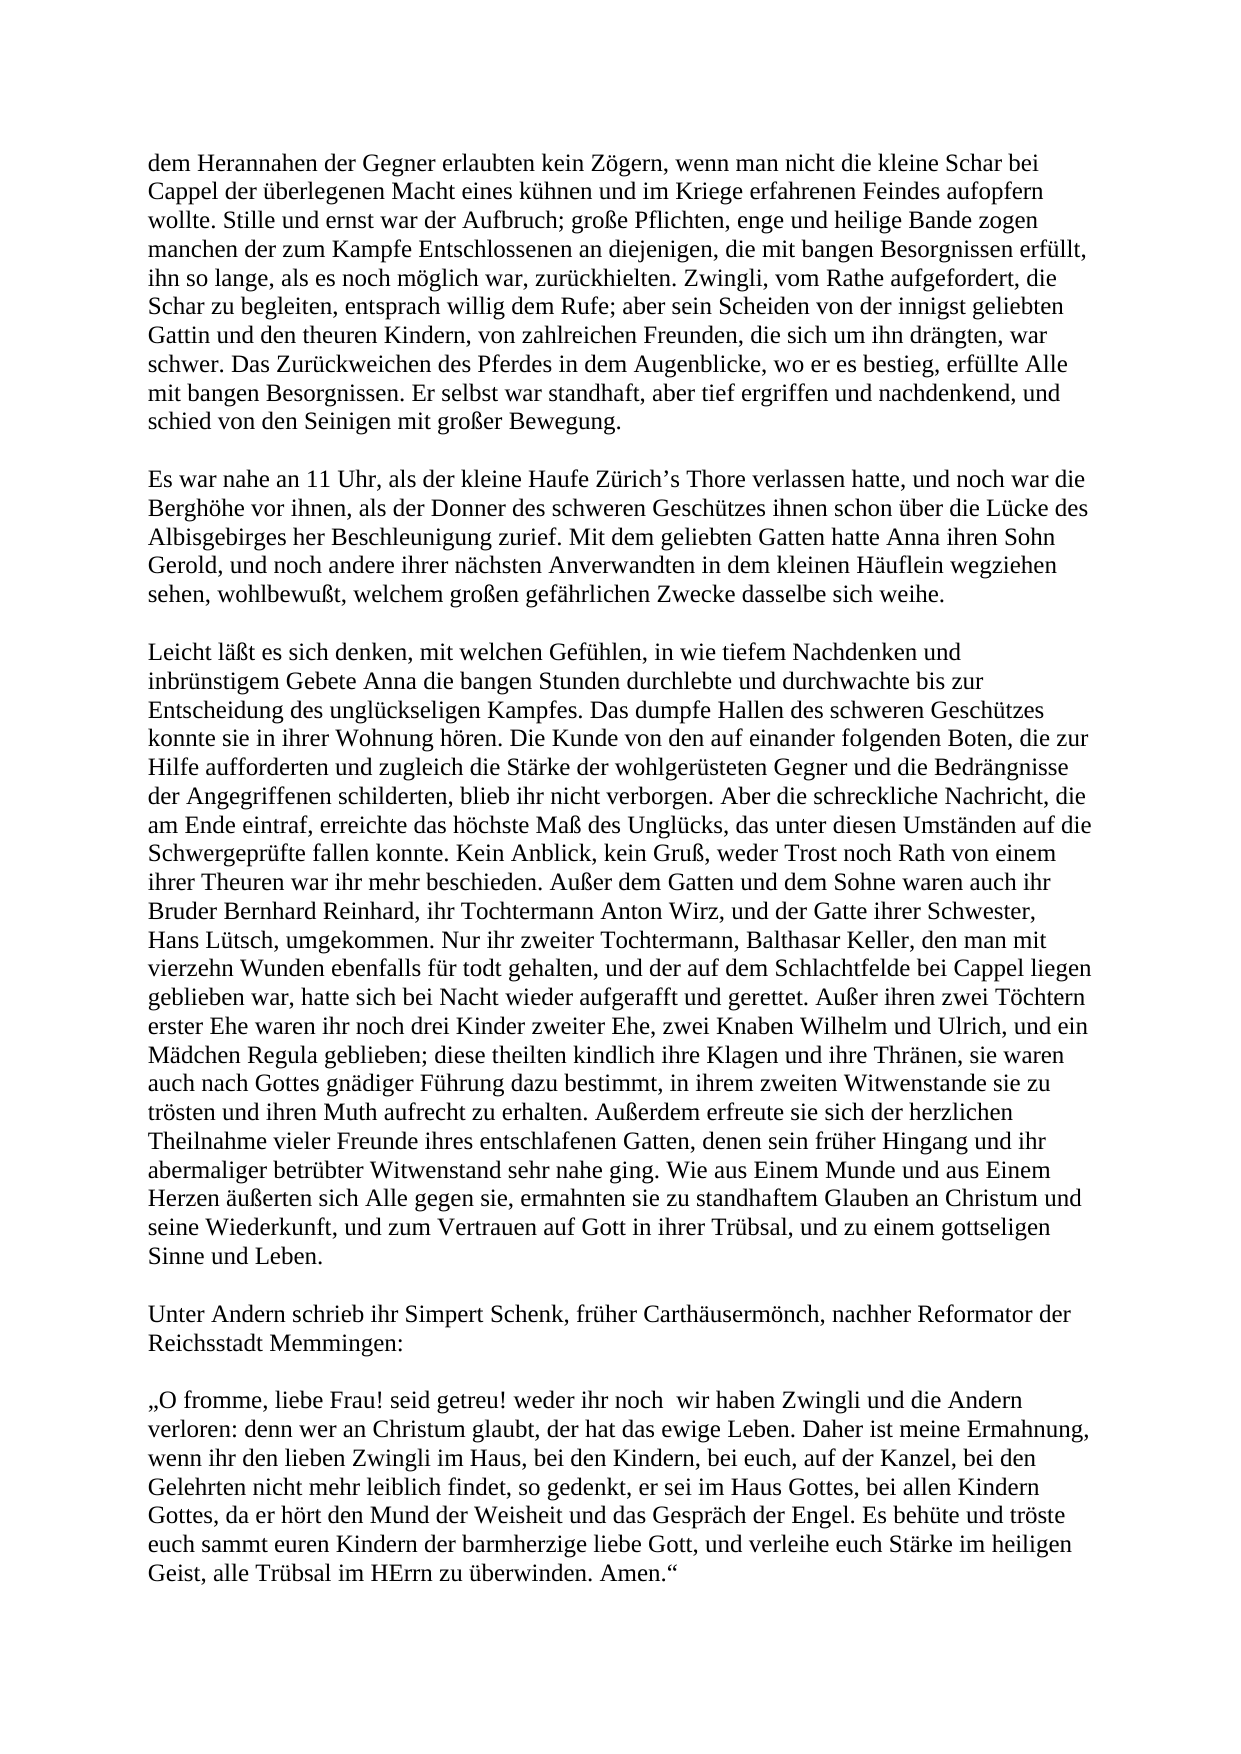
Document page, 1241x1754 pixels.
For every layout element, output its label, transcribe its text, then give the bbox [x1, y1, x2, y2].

text Es war nahe an 11 Uhr, als der kleine Haufe Zürich’s Thore verlassen hatte, und noch war die Berghöhe vor ihnen, als der Donner des schweren Geschützes ihnen schon über die Lücke des Albisgebirges her Beschleunigung zurief. Mit dem geliebten Gatten hatte Anna ihren Sohn Gerold, und noch andere ihrer nächsten Anverwandten in dem kleinen Häuflein wegziehen sehen, wohlbewußt, welchem großen gefährlichen Zwecke dasselbe sich weihe. [148, 464, 1093, 608]
text Leicht läßt es sich denken, mit welchen Gefühlen, in wie tiefem Nachdenken und inbrünstigem Gebete Anna die bangen Stunden durchlebte und durchwachte bis zur Entscheidung des unglückseligen Kampfes. Das dumpfe Hallen des schweren Geschützes konnte sie in ihrer Wohnung hören. Die Kunde von den auf einander folgenden Boten, die zur Hilfe aufforderten und zugleich die Stärke der wohlgerüsteten Gegner und die Bedrängnisse der Angegriffenen schilderten, blieb ihr nicht verborgen. Aber die schreckliche Nachricht, die am Ende eintraf, erreichte das höchste Maß des Unglücks, das unter diesen Umständen auf die Schwergeprüfte fallen konnte. Kein Anblick, kein Gruß, weder Trost noch Rath von einem ihrer Theuren war ihr mehr beschieden. Außer dem Gatten und dem Sohne waren auch ihr Bruder Bernhard Reinhard, ihr Tochtermann Anton Wirz, und der Gatte ihrer Schwester, Hans Lütsch, umgekommen. Nur ihr zweiter Tochtermann, Balthasar Keller, den man mit vierzehn Wunden ebenfalls für todt gehalten, und der auf dem Schlachtfelde bei Cappel liegen geblieben war, hatte sich bei Nacht wieder aufgerafft und gerettet. Außer ihren zwei Töchtern erster Ehe waren ihr noch drei Kinder zweiter Ehe, zwei Knaben Wilhelm und Ulrich, und ein Mädchen Regula geblieben; diese theilten kindlich ihre Klagen und ihre Thränen, sie waren auch nach Gottes gnädiger Führung dazu bestimmt, in ihrem zweiten Witwenstande sie zu trösten und ihren Muth aufrecht zu erhalten. Außerdem erfreute sie sich der herzlichen Theilnahme vieler Freunde ihres entschlafenen Gatten, denen sein früher Hingang und ihr abermaliger betrübter Witwenstand sehr nahe ging. Wie aus Einem Munde und aus Einem Herzen äußerten sich Alle gegen sie, ermahnten sie zu standhaftem Glauben an Christum und seine Wiederkunft, und zum Vertrauen auf Gott in ihrer Trübsal, und zu einem gottseligen Sinne und Leben. [148, 637, 1093, 1270]
text „O fromme, liebe Frau! seid getreu! weder ihr noch wir haben Zwingli und die Andern verloren: denn wer an Christum glaubt, der hat das ewige Leben. Daher ist meine Ermahnung, wenn ihr den lieben Zwingli im Haus, bei den Kindern, bei euch, auf der Kanzel, bei den Gelehrten nicht mehr leiblich findet, so gedenkt, er sei im Haus Gottes, bei allen Kindern Gottes, da er hört den Mund der Weisheit und das Gespräch der Engel. Es behüte und tröste euch sammt euren Kindern der barmherzige liebe Gott, und verleihe euch Stärke im heiligen Geist, alle Trübsal im HErrn zu überwinden. Amen.“ [148, 1386, 1093, 1587]
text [148, 148, 1093, 435]
text Unter Andern schrieb ihr Simpert Schenk, früher Carthäusermönch, nachher Reformator der Reichsstadt Memmingen: [148, 1299, 1093, 1356]
